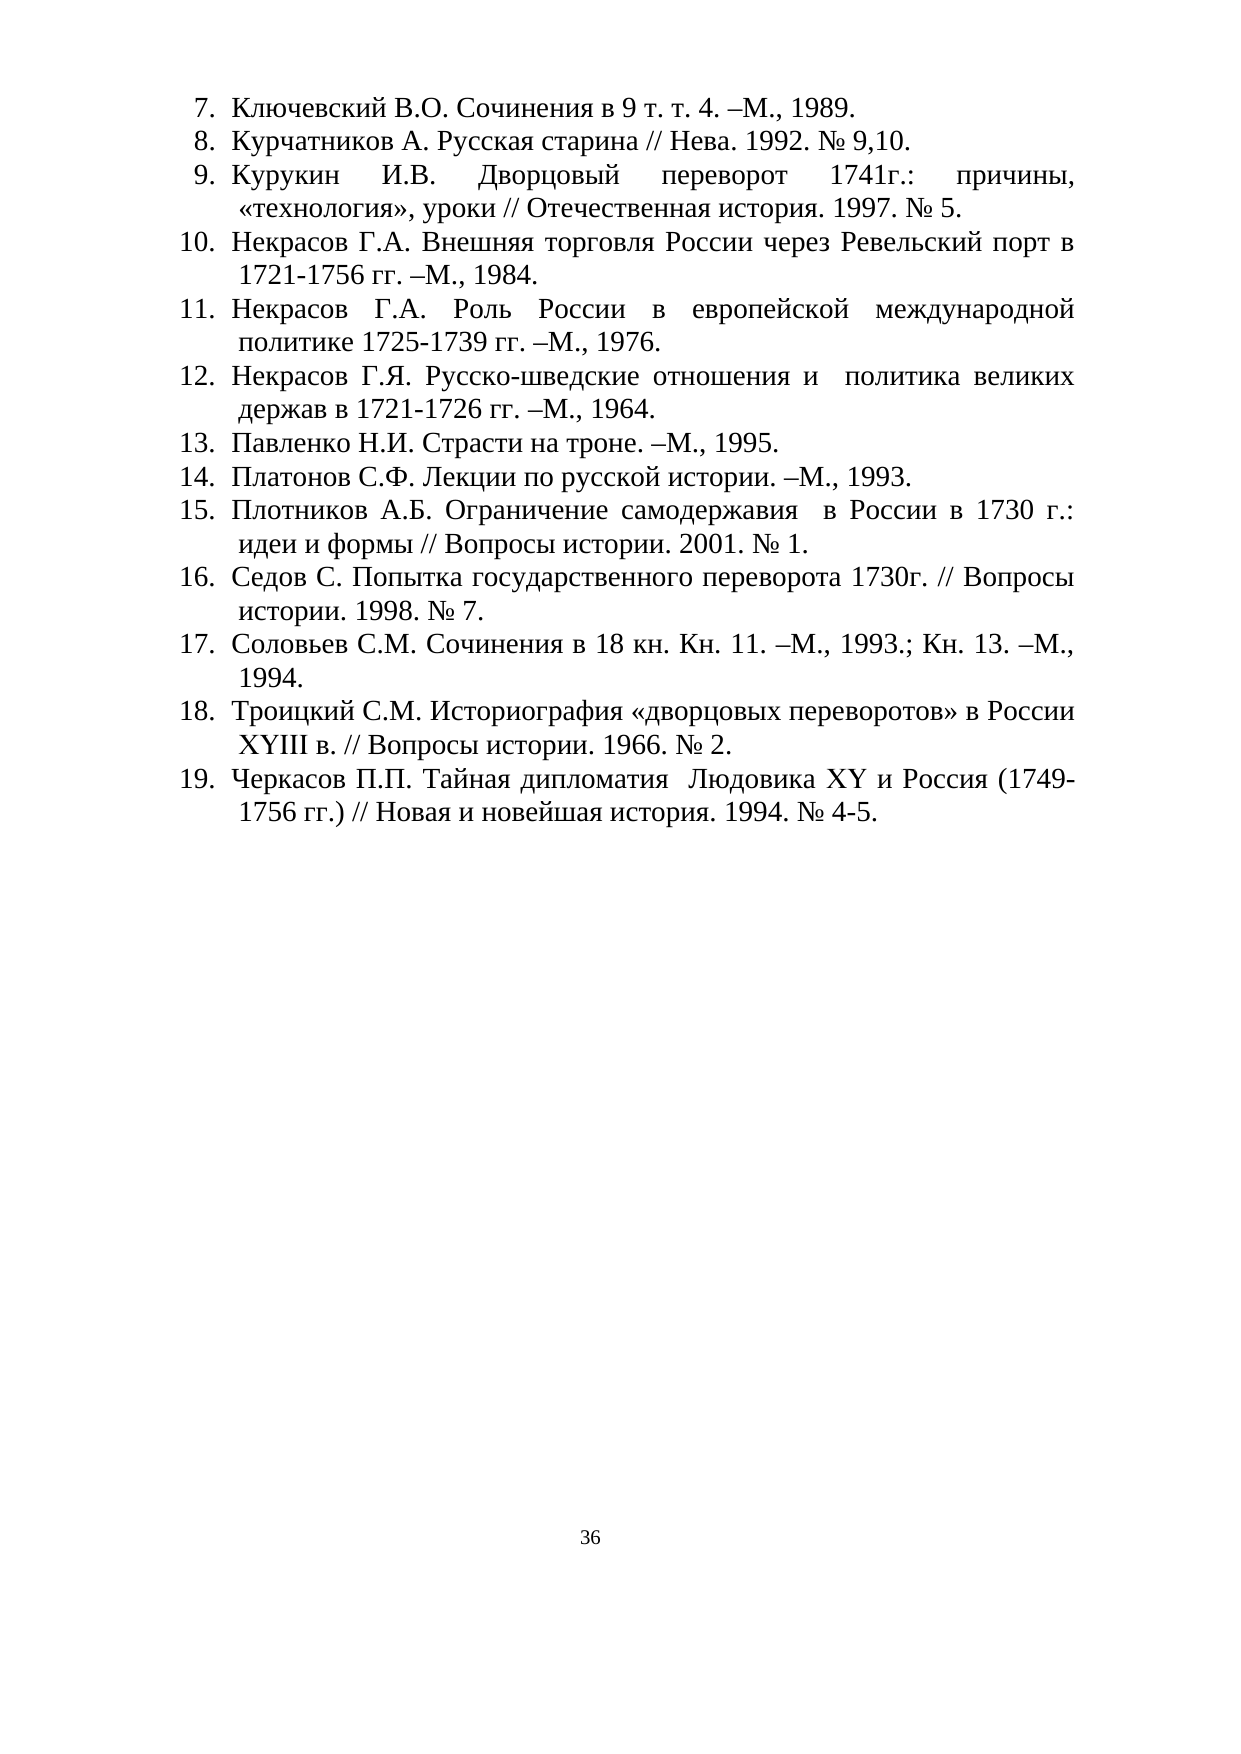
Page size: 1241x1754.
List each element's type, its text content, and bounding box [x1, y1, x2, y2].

list Некрасов Г.Я. Русско-шведские отношения и политика великих держав в 1721-1726 гг. –М., 1964. [179, 358, 1075, 425]
list Седов С. Попытка государственного переворота 1730г. // Вопросы истории. 1998. № 7. [179, 559, 1075, 626]
list Ключевский В.О. Сочинения в 9 т. т. 4. –М., 1989. [194, 90, 1075, 123]
list Троицкий С.М. Историография «дворцовых переворотов» в России в. // Вопросы истории. 1966. № 2. [179, 693, 1075, 761]
list Соловьев С.М. Сочинения в 18 кн. Кн. 11. –М., 1993.; Кн. 13. –М., 1994. [179, 626, 1075, 693]
list Курчатников А. Русская старина // Нева. 1992. № 9,10. [194, 123, 1075, 157]
list Некрасов Г.А. Роль России в европейской международной политике 1725-1739 гг. –М., 1976. [179, 291, 1075, 358]
list Платонов С.Ф. Лекции по русской истории. –М., 1993. [179, 459, 1075, 492]
list Курукин И.В. Дворцовый переворот 1741г.: причины, «технология», уроки // Отечественная история. 1997. № 5. [194, 157, 1075, 224]
list Плотников А.Б. Ограничение самодержавия в России в .: идеи и формы // Вопросы истории. 2001. № 1. [179, 492, 1075, 559]
list Павленко Н.И. Страсти на троне. –М., 1995. [179, 425, 1075, 459]
list Черкасов П.П. Тайная дипломатия Людовика и Россия (1749-1756 гг.) // Новая и новейшая история. 1994. № 4-5. [179, 761, 1075, 828]
list Некрасов Г.А. Внешняя торговля России через Ревельский порт в 1721-1756 гг. –М., 1984. [179, 224, 1075, 291]
